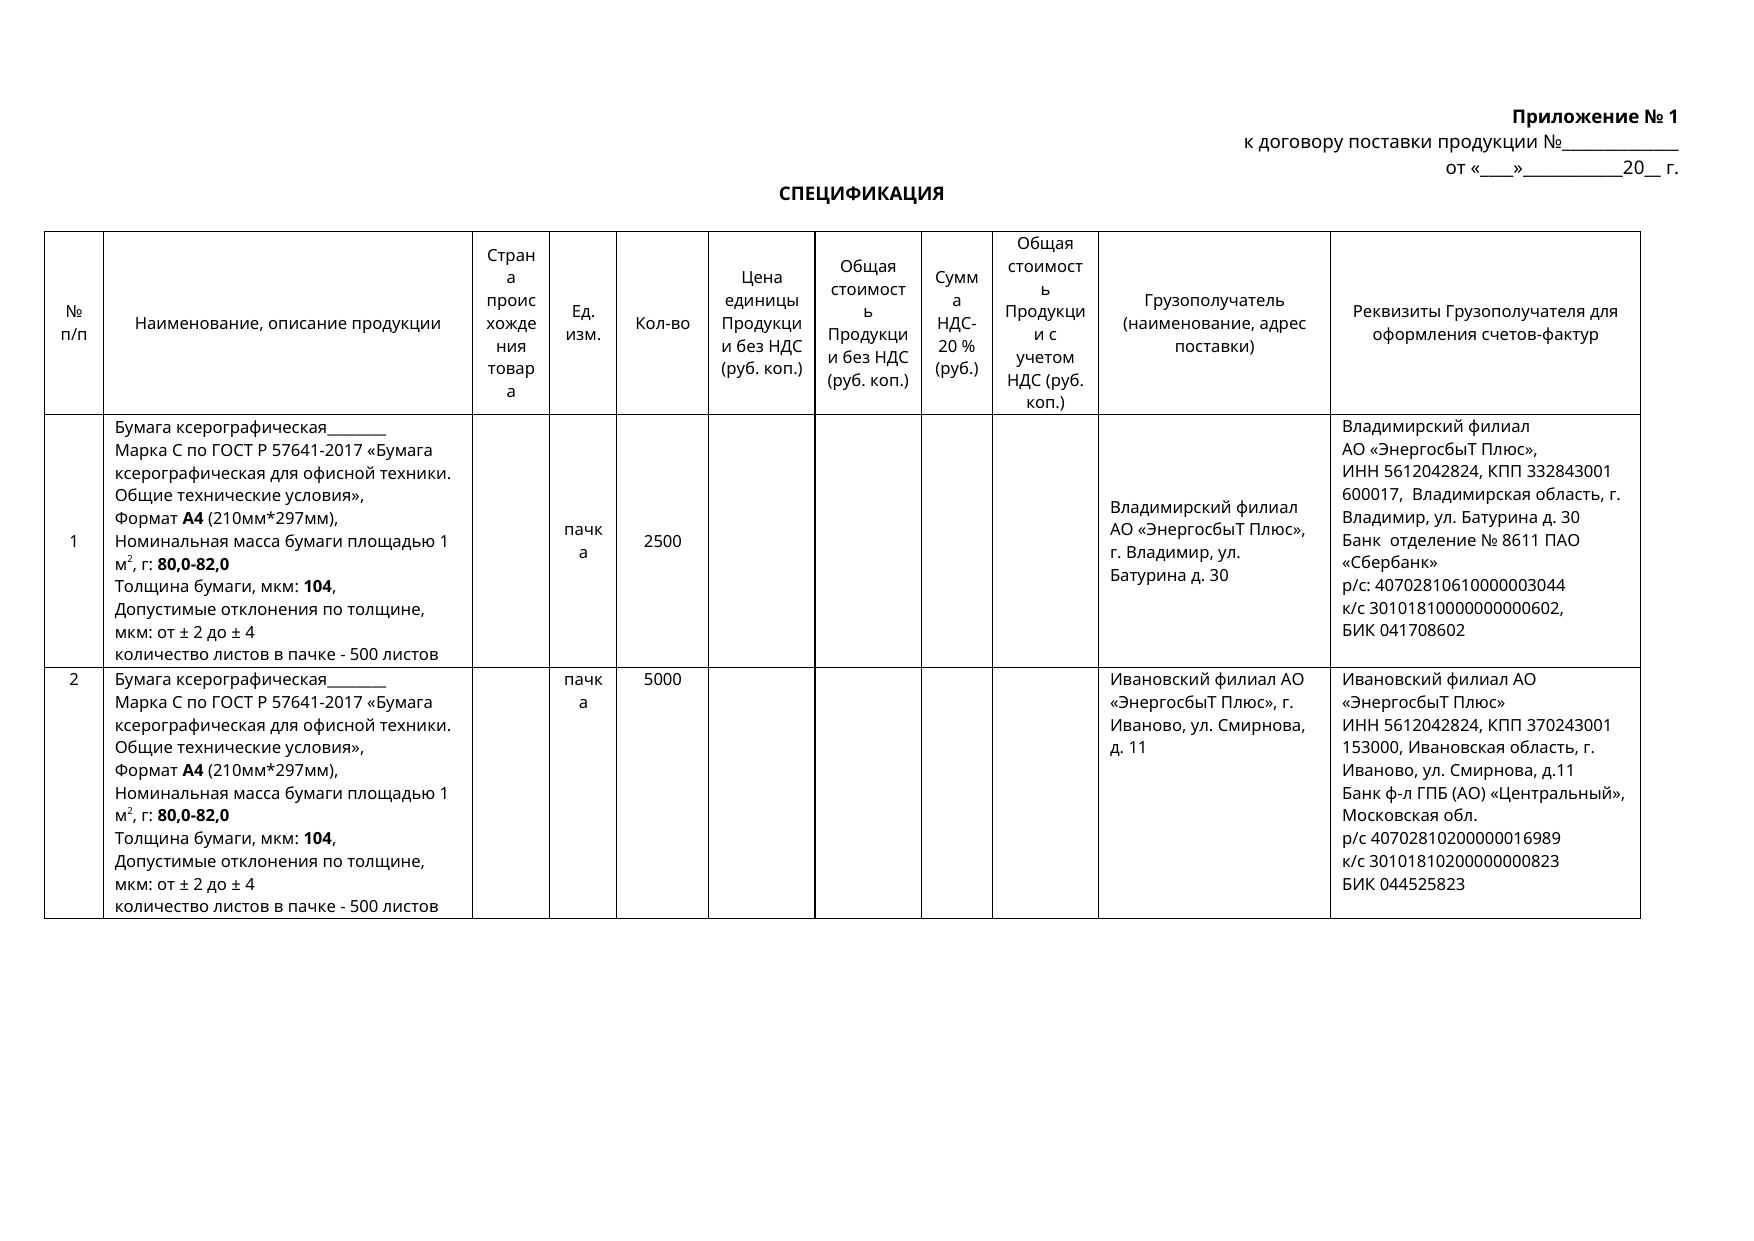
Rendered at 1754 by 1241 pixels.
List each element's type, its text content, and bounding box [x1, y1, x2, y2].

text СПЕЦИФИКАЦИЯ [44, 180, 1679, 205]
table_cell Владимирский филиал АО «ЭнергосбыТ Плюс», ИНН 5612042824, КПП 332843001 600017, Владимирская область, г. Владимир, ул. Батурина д. 30 Банк отделение № 8611 ПАО «Сбербанк» р/с: 40702810610000003044 к/с 30101810000000000602, БИК 041708602 [1331, 415, 1640, 667]
table_cell [709, 668, 814, 918]
table_header № п/п [45, 232, 103, 414]
table_cell Владимирский филиал АО «ЭнергосбыТ Плюс», г. Владимир, ул. Батурина д. 30 [1099, 415, 1330, 667]
text к договору поставки продукции №______________ [44, 129, 1679, 154]
table_header Ед. изм. [550, 232, 616, 414]
table_header Кол-во [617, 232, 708, 414]
table_header Цена единицы Продукции без НДС (руб. коп.) [709, 232, 814, 414]
table_cell [816, 415, 921, 667]
table_header Сумма НДС-20 % (руб.) [922, 232, 992, 414]
table_header Страна происхождения товара [473, 232, 549, 414]
table_header Наименование, описание продукции [104, 232, 472, 414]
table_cell пачка [550, 668, 616, 918]
text Приложение № 1 [44, 103, 1679, 129]
table_header Грузополучатель (наименование, адрес поставки) [1099, 232, 1330, 414]
table_cell [922, 415, 992, 667]
text от «____»____________20__ г. [44, 154, 1679, 180]
table_cell [473, 415, 549, 667]
table_cell [993, 415, 1098, 667]
table_cell 5000 [617, 668, 708, 918]
table_cell пачка [550, 415, 616, 667]
table_cell 2 [45, 668, 103, 918]
table_header Общая стоимость Продукции с учетом НДС (руб. коп.) [993, 232, 1098, 414]
table_header Общая стоимость Продукции без НДС (руб. коп.) [816, 232, 921, 414]
table_header Реквизиты Грузополучателя для оформления счетов-фактур [1331, 232, 1640, 414]
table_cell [1331, 668, 1640, 918]
table_cell [922, 668, 992, 918]
table_cell [993, 668, 1098, 918]
table_cell [473, 668, 549, 918]
table_cell [816, 668, 921, 918]
table_cell 1 [45, 415, 103, 667]
table_cell [709, 415, 814, 667]
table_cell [1099, 668, 1330, 918]
table_cell 2500 [617, 415, 708, 667]
